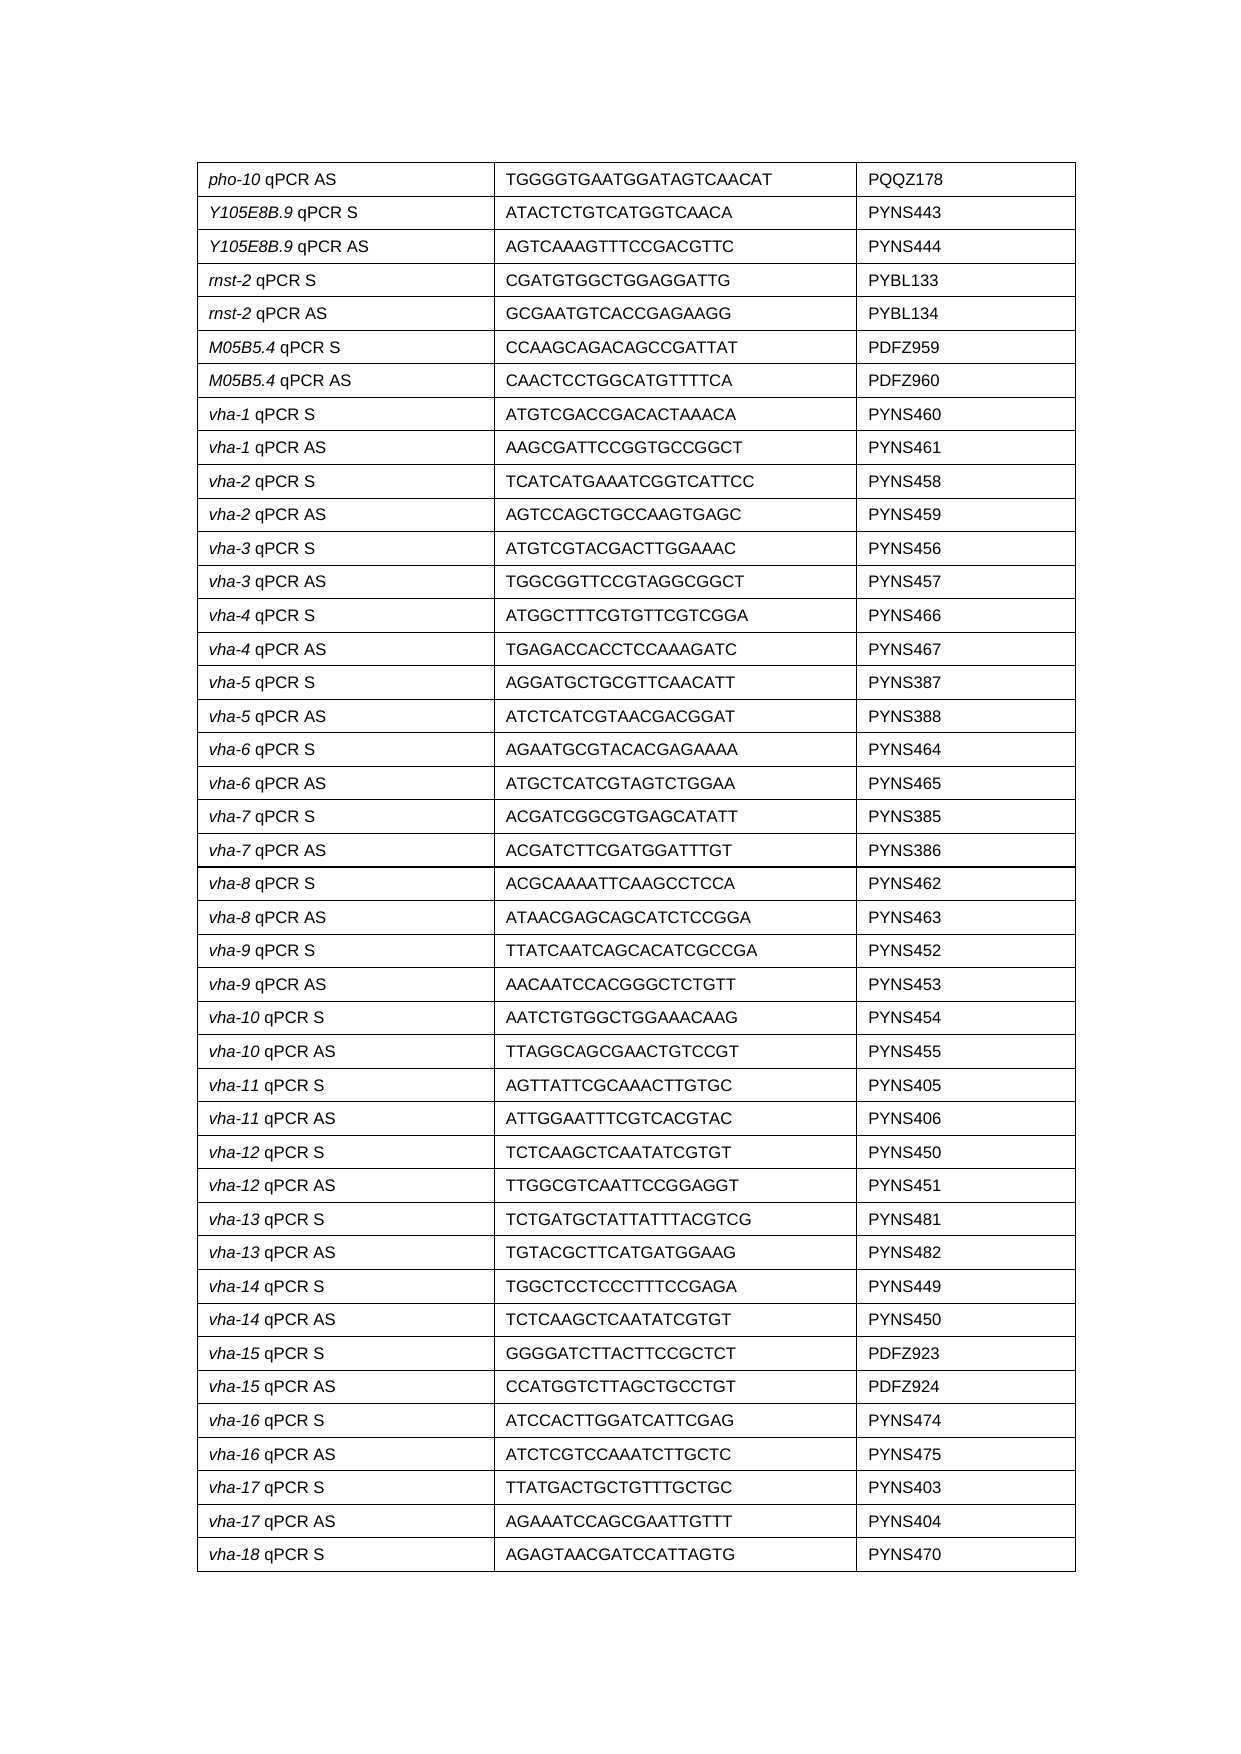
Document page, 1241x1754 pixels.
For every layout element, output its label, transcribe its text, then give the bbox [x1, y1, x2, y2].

table_cell vha-18 qPCR S [198, 1538, 494, 1571]
table_cell GCGAATGTCACCGAGAAGG [495, 297, 856, 330]
table_cell TGTACGCTTCATGATGGAAG [495, 1236, 856, 1269]
table_cell AGTTATTCGCAAACTTGTGC [495, 1069, 856, 1101]
table_cell PYNS475 [857, 1438, 1075, 1470]
table_cell TCATCATGAAATCGGTCATTCC [495, 465, 856, 497]
table_cell vha-11 qPCR S [198, 1069, 494, 1101]
table_cell CCAAGCAGACAGCCGATTAT [495, 331, 856, 363]
table_cell PYNS403 [857, 1471, 1075, 1504]
table_cell PYNS404 [857, 1505, 1075, 1537]
table_cell ATACTCTGTCATGGTCAACA [495, 197, 856, 229]
table_cell PYNS467 [857, 633, 1075, 665]
table_cell PYBL133 [857, 264, 1075, 296]
table_cell vha-8 qPCR S [198, 868, 494, 900]
table_cell PYNS470 [857, 1538, 1075, 1571]
table_cell PYNS466 [857, 599, 1075, 632]
table_cell PYNS450 [857, 1136, 1075, 1168]
table_cell vha-2 qPCR S [198, 465, 494, 497]
table_cell vha-11 qPCR AS [198, 1102, 494, 1135]
table_cell PYNS443 [857, 197, 1075, 229]
table_cell PDFZ924 [857, 1371, 1075, 1403]
table_cell TGGGGTGAATGGATAGTCAACAT [495, 163, 856, 196]
table_cell TTATGACTGCTGTTTGCTGC [495, 1471, 856, 1504]
table_cell AGTCCAGCTGCCAAGTGAGC [495, 499, 856, 531]
table_cell PYNS451 [857, 1169, 1075, 1202]
table_cell vha-13 qPCR AS [198, 1236, 494, 1269]
table_cell PYNS405 [857, 1069, 1075, 1101]
table_cell PYNS385 [857, 800, 1075, 833]
table_cell vha-17 qPCR S [198, 1471, 494, 1504]
table_cell AGAAATCCAGCGAATTGTTT [495, 1505, 856, 1537]
table_cell PYNS456 [857, 532, 1075, 564]
table_cell PYNS387 [857, 666, 1075, 699]
table_cell AGTCAAAGTTTCCGACGTTC [495, 230, 856, 263]
table_cell Y105E8B.9 qPCR S [198, 197, 494, 229]
table_cell M05B5.4 qPCR AS [198, 364, 494, 397]
table_cell Y105E8B.9 qPCR AS [198, 230, 494, 263]
table_cell PQQZ178 [857, 163, 1075, 196]
table_cell PYNS455 [857, 1035, 1075, 1068]
table_cell PYNS449 [857, 1270, 1075, 1302]
table_cell ACGCAAAATTCAAGCCTCCA [495, 868, 856, 900]
table_cell vha-6 qPCR S [198, 733, 494, 766]
table_cell vha-8 qPCR AS [198, 901, 494, 933]
table_cell ATCTCATCGTAACGACGGAT [495, 700, 856, 732]
table_cell PYNS406 [857, 1102, 1075, 1135]
table_cell vha-7 qPCR S [198, 800, 494, 833]
table_cell PYNS482 [857, 1236, 1075, 1269]
table_cell TGAGACCACCTCCAAAGATC [495, 633, 856, 665]
table_cell TTAGGCAGCGAACTGTCCGT [495, 1035, 856, 1068]
table_cell pho-10 qPCR AS [198, 163, 494, 196]
table_cell rnst-2 qPCR S [198, 264, 494, 296]
table_cell vha-13 qPCR S [198, 1203, 494, 1235]
table_cell TGGCTCCTCCCTTTCCGAGA [495, 1270, 856, 1302]
table_cell vha-5 qPCR S [198, 666, 494, 699]
table_cell PYBL134 [857, 297, 1075, 330]
table_cell CAACTCCTGGCATGTTTTCA [495, 364, 856, 397]
table_cell vha-1 qPCR S [198, 398, 494, 430]
table_cell AATCTGTGGCTGGAAACAAG [495, 1002, 856, 1034]
table_cell PYNS457 [857, 566, 1075, 598]
table_cell vha-9 qPCR S [198, 935, 494, 967]
table_cell vha-16 qPCR AS [198, 1438, 494, 1470]
table_cell vha-17 qPCR AS [198, 1505, 494, 1537]
table_cell AAGCGATTCCGGTGCCGGCT [495, 431, 856, 464]
table_cell vha-12 qPCR S [198, 1136, 494, 1168]
table_cell PYNS462 [857, 868, 1075, 900]
table_cell ATTGGAATTTCGTCACGTAC [495, 1102, 856, 1135]
table_cell PYNS454 [857, 1002, 1075, 1034]
table_cell M05B5.4 qPCR S [198, 331, 494, 363]
table_cell vha-14 qPCR S [198, 1270, 494, 1302]
table_cell ATGGCTTTCGTGTTCGTCGGA [495, 599, 856, 632]
table_cell PYNS388 [857, 700, 1075, 732]
table_cell PYNS460 [857, 398, 1075, 430]
table_cell PYNS450 [857, 1304, 1075, 1336]
table_cell CCATGGTCTTAGCTGCCTGT [495, 1371, 856, 1403]
table_cell PYNS464 [857, 733, 1075, 766]
table_cell ATGTCGTACGACTTGGAAAC [495, 532, 856, 564]
table_cell PYNS463 [857, 901, 1075, 933]
table_cell ATGCTCATCGTAGTCTGGAA [495, 767, 856, 799]
table_cell PYNS461 [857, 431, 1075, 464]
table_cell PYNS459 [857, 499, 1075, 531]
table_cell PYNS481 [857, 1203, 1075, 1235]
table_cell vha-4 qPCR S [198, 599, 494, 632]
table_cell PYNS386 [857, 834, 1075, 866]
table_cell vha-16 qPCR S [198, 1404, 494, 1437]
table_cell TTATCAATCAGCACATCGCCGA [495, 935, 856, 967]
table_cell vha-2 qPCR AS [198, 499, 494, 531]
table_cell PDFZ959 [857, 331, 1075, 363]
table_cell vha-5 qPCR AS [198, 700, 494, 732]
table_cell AGGATGCTGCGTTCAACATT [495, 666, 856, 699]
table_cell PYNS453 [857, 968, 1075, 1001]
table_cell TCTCAAGCTCAATATCGTGT [495, 1136, 856, 1168]
table_cell ACGATCTTCGATGGATTTGT [495, 834, 856, 866]
table_cell CGATGTGGCTGGAGGATTG [495, 264, 856, 296]
table_cell PDFZ923 [857, 1337, 1075, 1369]
table_cell vha-12 qPCR AS [198, 1169, 494, 1202]
table_cell PYNS465 [857, 767, 1075, 799]
table_cell AGAGTAACGATCCATTAGTG [495, 1538, 856, 1571]
table_cell TCTGATGCTATTATTTACGTCG [495, 1203, 856, 1235]
table_cell PYNS452 [857, 935, 1075, 967]
table_cell ATCTCGTCCAAATCTTGCTC [495, 1438, 856, 1470]
table_cell vha-3 qPCR AS [198, 566, 494, 598]
table_cell vha-7 qPCR AS [198, 834, 494, 866]
table_cell vha-15 qPCR S [198, 1337, 494, 1369]
table_cell TGGCGGTTCCGTAGGCGGCT [495, 566, 856, 598]
table_cell vha-9 qPCR AS [198, 968, 494, 1001]
table_cell ATAACGAGCAGCATCTCCGGA [495, 901, 856, 933]
table_cell PDFZ960 [857, 364, 1075, 397]
table_cell vha-14 qPCR AS [198, 1304, 494, 1336]
table_cell ACGATCGGCGTGAGCATATT [495, 800, 856, 833]
table_cell vha-6 qPCR AS [198, 767, 494, 799]
table_cell TCTCAAGCTCAATATCGTGT [495, 1304, 856, 1336]
table_cell AGAATGCGTACACGAGAAAA [495, 733, 856, 766]
table_cell vha-1 qPCR AS [198, 431, 494, 464]
table_cell PYNS444 [857, 230, 1075, 263]
table_cell vha-10 qPCR S [198, 1002, 494, 1034]
table_cell vha-4 qPCR AS [198, 633, 494, 665]
table_cell PYNS458 [857, 465, 1075, 497]
table_cell vha-10 qPCR AS [198, 1035, 494, 1068]
table_cell vha-3 qPCR S [198, 532, 494, 564]
table_cell ATGTCGACCGACACTAAACA [495, 398, 856, 430]
table_cell AACAATCCACGGGCTCTGTT [495, 968, 856, 1001]
table_cell TTGGCGTCAATTCCGGAGGT [495, 1169, 856, 1202]
table_cell ATCCACTTGGATCATTCGAG [495, 1404, 856, 1437]
table_cell PYNS474 [857, 1404, 1075, 1437]
table_cell rnst-2 qPCR AS [198, 297, 494, 330]
table_cell GGGGATCTTACTTCCGCTCT [495, 1337, 856, 1369]
table_cell vha-15 qPCR AS [198, 1371, 494, 1403]
